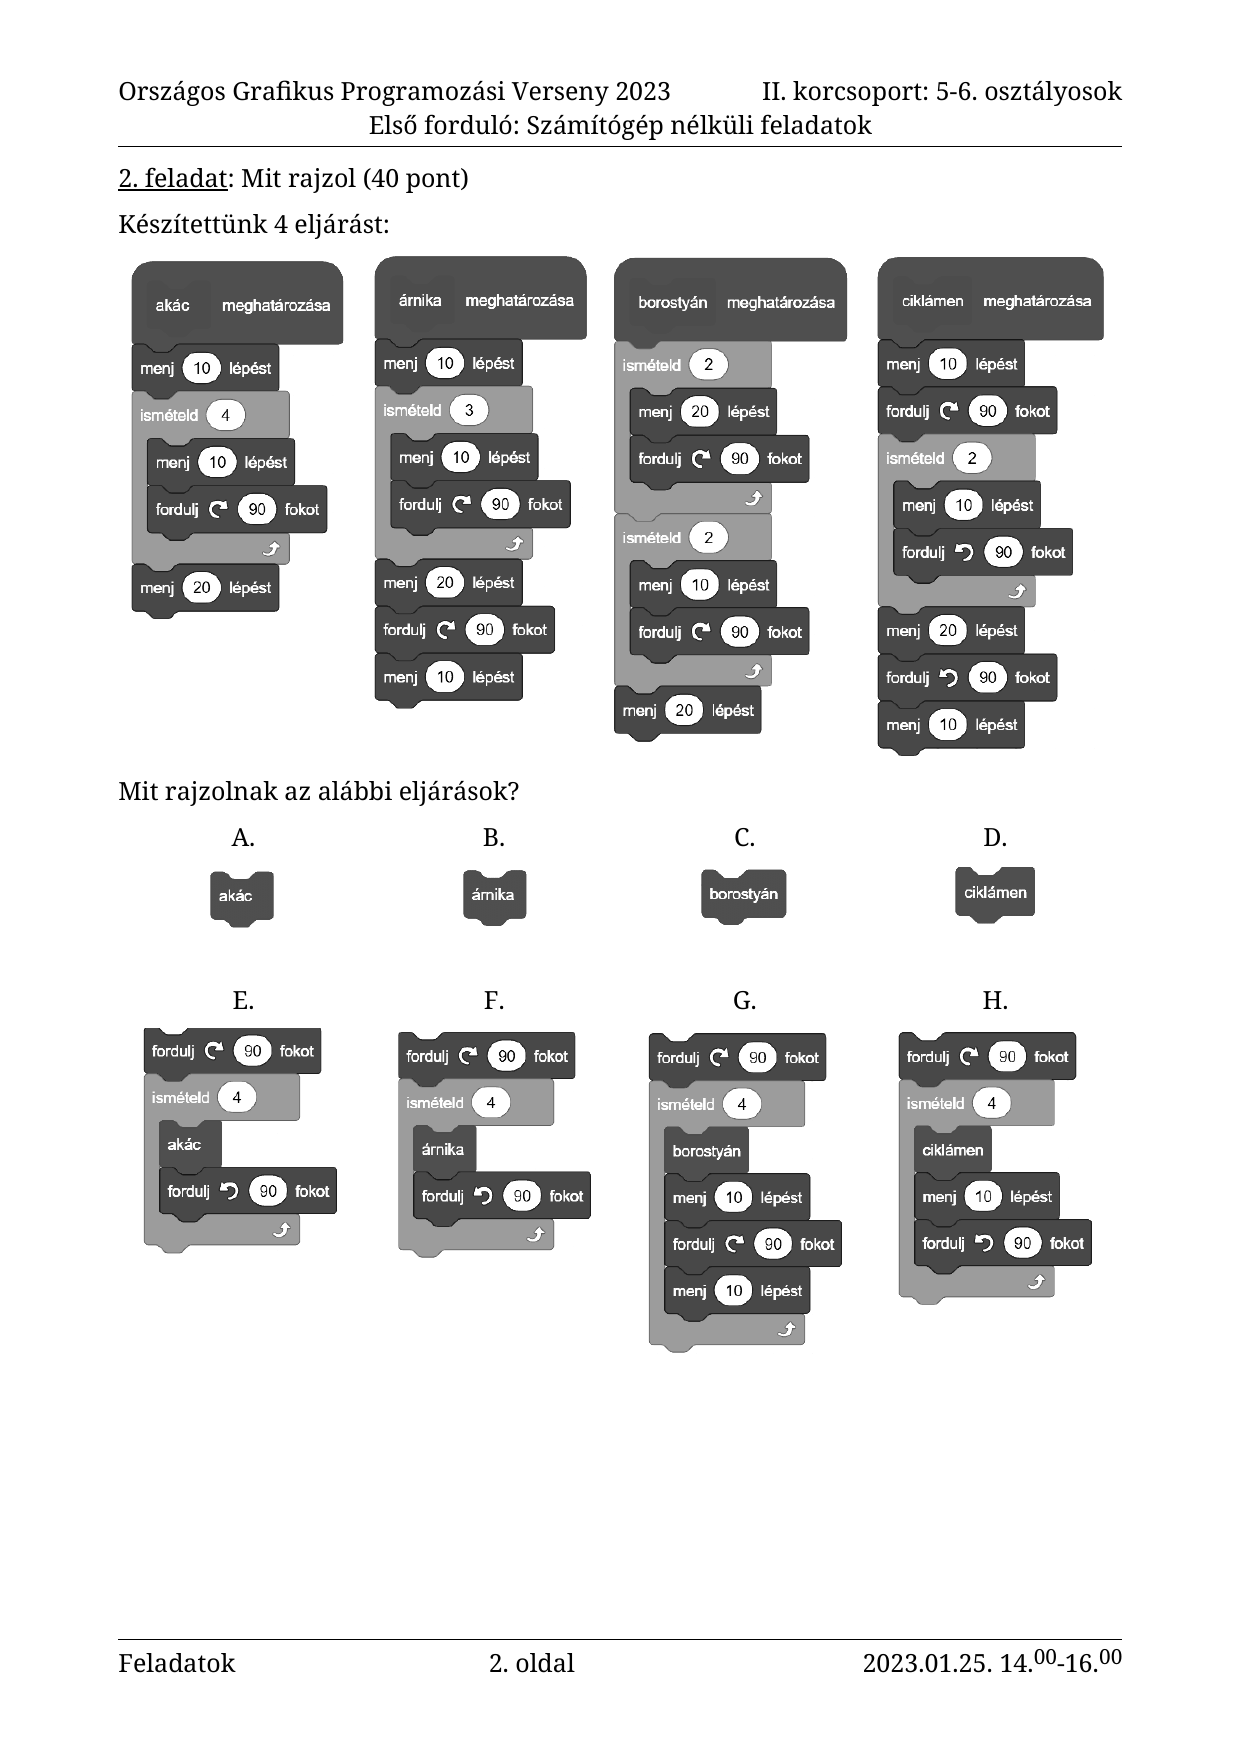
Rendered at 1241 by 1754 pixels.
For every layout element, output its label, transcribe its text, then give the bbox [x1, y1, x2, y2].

table_cell G. [619, 982, 870, 1029]
table_cell [369, 866, 619, 982]
table_header [602, 253, 862, 773]
table_cell [870, 1029, 1121, 1370]
table_header C. [619, 820, 870, 866]
text 2. feladat: Mit rajzol (40 pont) [118, 160, 1122, 194]
text Készítettünk 4 eljárást: [118, 207, 1122, 241]
table_cell [118, 1029, 369, 1370]
table_header D. [870, 820, 1121, 866]
table_header [359, 253, 602, 773]
table_header A. [118, 820, 369, 866]
table_header [862, 253, 1122, 773]
table_cell [619, 866, 870, 982]
table_cell [369, 1029, 619, 1370]
table_cell E. [118, 982, 369, 1029]
table_header B. [369, 820, 619, 866]
table_cell [870, 866, 1121, 982]
table_cell H. [870, 982, 1121, 1029]
text Mit rajzolnak az alábbi eljárások? [118, 773, 1122, 807]
table_cell F. [369, 982, 619, 1029]
table_header [118, 253, 359, 773]
table_cell [619, 1029, 870, 1370]
table_cell [118, 866, 369, 982]
